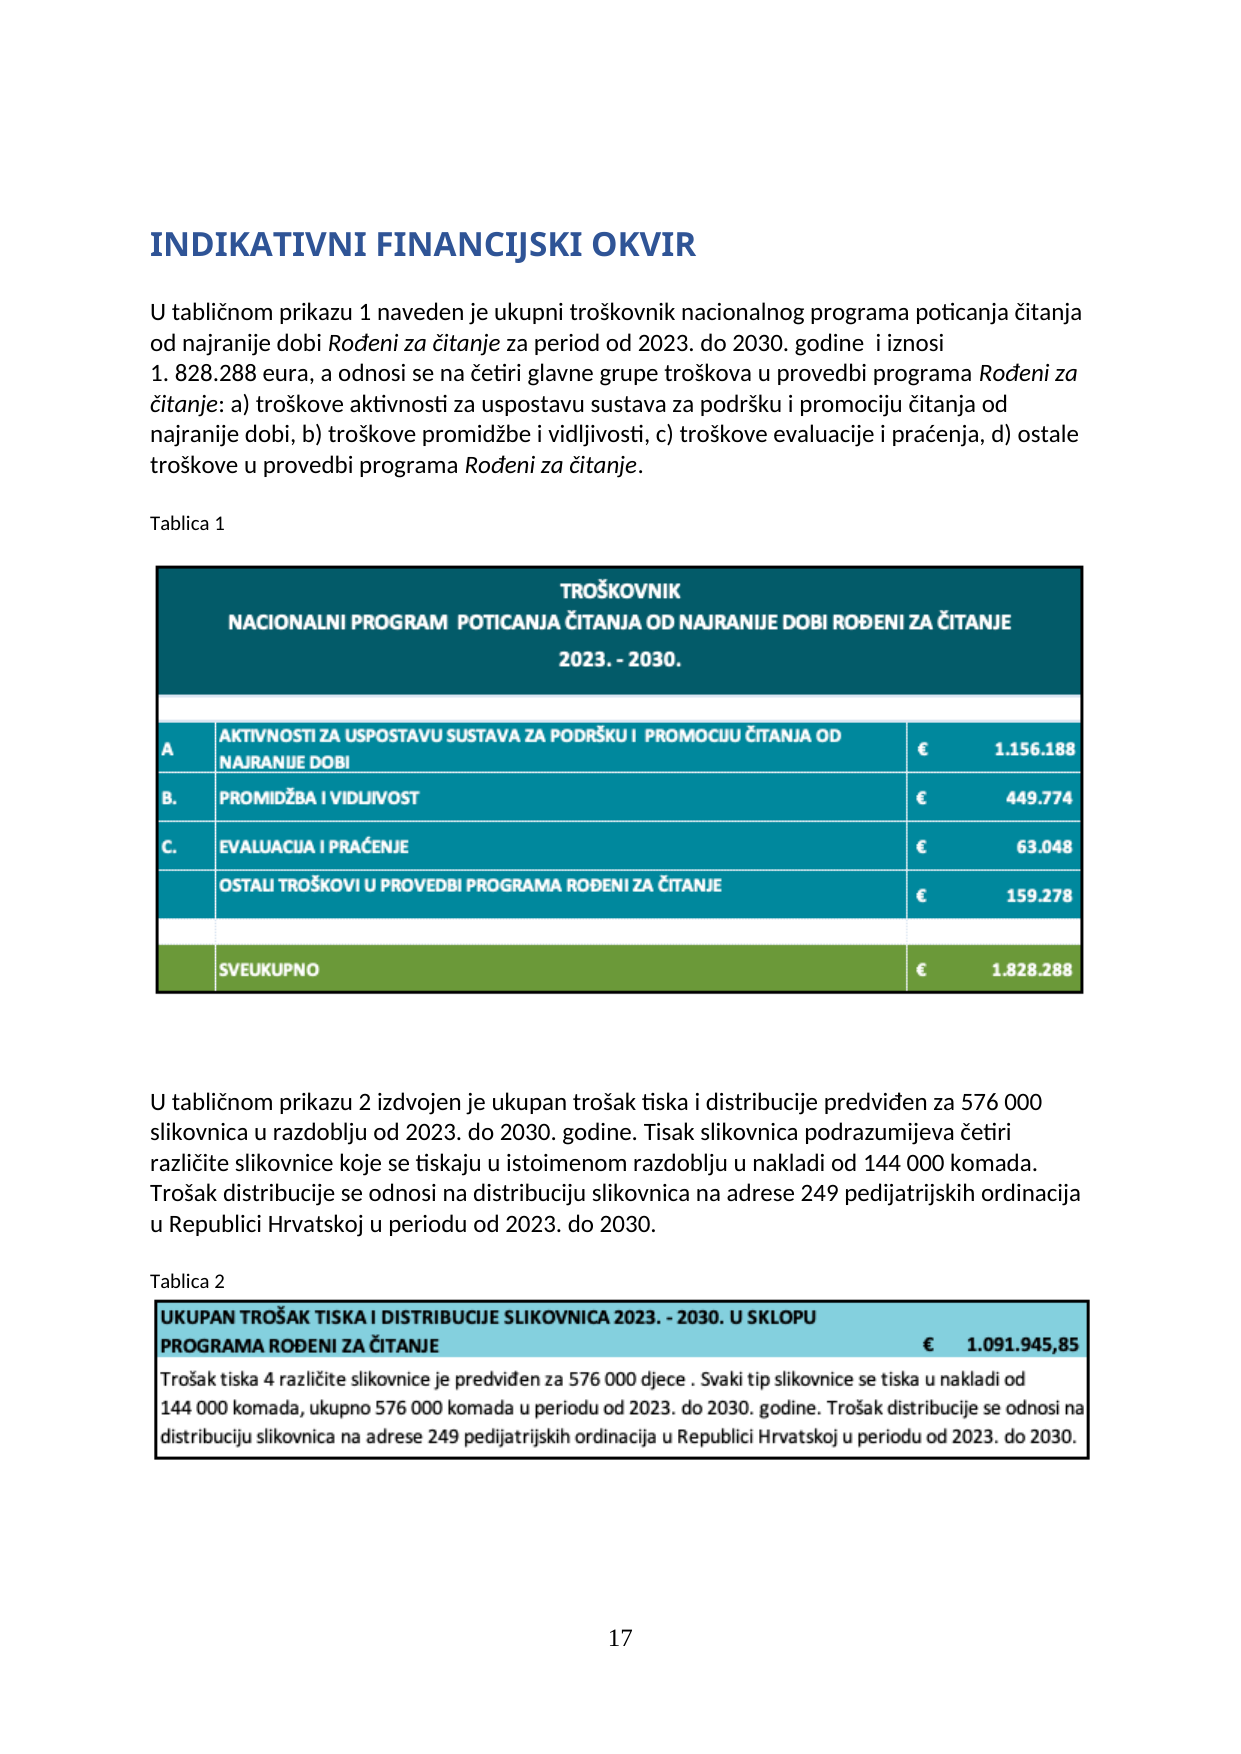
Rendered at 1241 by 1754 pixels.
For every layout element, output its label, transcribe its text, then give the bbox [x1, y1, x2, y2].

subtitle INDIKATIVNI FINANCIJSKI OKVIR [150, 220, 1090, 266]
text Tablica 2 [150, 1269, 1090, 1294]
text Tablica 1 [150, 510, 1090, 535]
text U tabličnom prikazu 2 izdvojen je ukupan trošak tiska i distribucije predviđen za 576 000 slikovnica u razdoblju od 2023. do 2030. godine. Tisak slikovnica podrazumijeva četiri različite slikovnice koje se tiskaju u istoimenom razdoblju u nakladi od 144 000 komada. Trošak distribucije se odnosi na distribuciju slikovnica na adrese 249 pedijatrijskih ordinacija u Republici Hrvatskoj u periodu od 2023. do 2030. [150, 1086, 1090, 1238]
text U tabličnom prikazu 1 naveden je ukupni troškovnik nacionalnog programa poticanja čitanja od najranije dobi Rođeni za čitanje za period od 2023. do 2030. godine i iznosi 1. 828.288 eura, a odnosi se na četiri glavne grupe troškova u provedbi programa Rođeni za čitanje: a) troškove aktivnosti za uspostavu sustava za podršku i promociju čitanja od najranije dobi, b) troškove promidžbe i vidljivosti, c) troškove evaluacije i praćenja, d) ostale troškove u provedbi programa Rođeni za čitanje. [150, 296, 1090, 479]
picture [150, 1294, 1093, 1469]
picture [150, 560, 1091, 1000]
